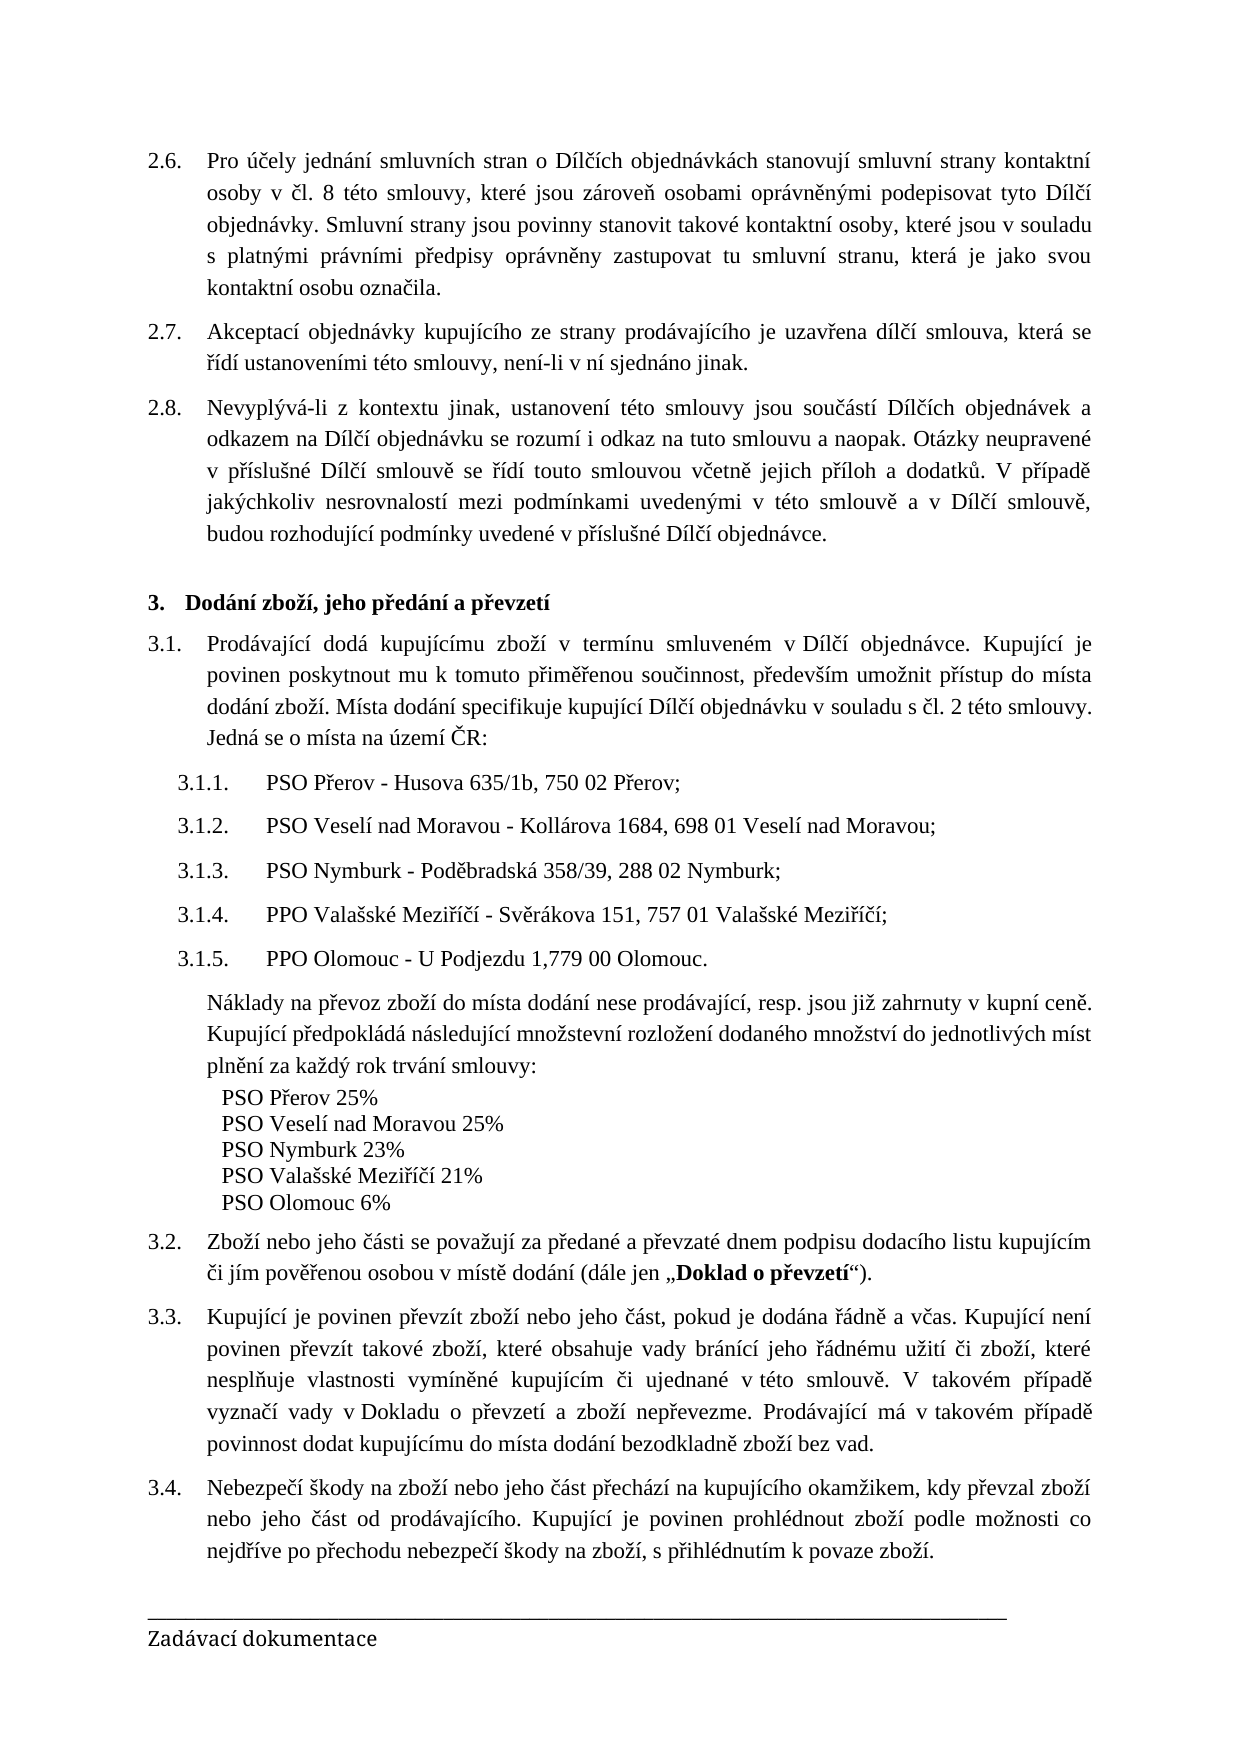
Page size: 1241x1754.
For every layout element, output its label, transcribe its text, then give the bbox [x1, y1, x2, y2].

text PSO Valašské Meziříčí 21% [148, 1163, 1093, 1189]
subtitle PPO Olomouc - U Podjezdu 1,779 00 Olomouc. [177, 945, 1093, 971]
subtitle Náklady na převoz zboží do místa dodání nese prodávající, resp. jsou již zahrnuty v kupní ceně. Kupující předpokládá následující množstevní rozložení dodaného množství do jednotlivých míst plnění za každý rok trvání smlouvy: [207, 989, 1093, 1078]
subtitle Akceptací objednávky kupujícího ze strany prodávajícího je uzavřena dílčí smlouva, která se řídí ustanoveními této smlouvy, není-li v ní sjednáno jinak. [148, 318, 1093, 376]
subtitle Dodání zboží, jeho předání a převzetí [148, 589, 1093, 615]
subtitle Kupující je povinen převzít zboží nebo jeho část, pokud je dodána řádně a včas. Kupující není povinen převzít takové zboží, které obsahuje vady bránící jeho řádnému užití či zboží, které nesplňuje vlastnosti vymíněné kupujícím či ujednané v této smlouvě. V takovém případě vyznačí vady v Dokladu o převzetí a zboží nepřevezme. Prodávající má v takovém případě povinnost dodat kupujícímu do místa dodání bezodkladně zboží bez vad. [148, 1303, 1093, 1456]
subtitle Prodávající dodá kupujícímu zboží v termínu smluveném v Dílčí objednávce. Kupující je povinen poskytnout mu k tomuto přiměřenou součinnost, především umožnit přístup do místa dodání zboží. Místa dodání specifikuje kupující Dílčí objednávku v souladu s čl. 2 této smlouvy. Jedná se o místa na území ČR: [148, 630, 1093, 751]
subtitle Pro účely jednání smluvních stran o Dílčích objednávkách stanovují smluvní strany kontaktní osoby v čl. 8 této smlouvy, které jsou zároveň osobami oprávněnými podepisovat tyto Dílčí objednávky. Smluvní strany jsou povinny stanovit takové kontaktní osoby, které jsou v souladu s platnými právními předpisy oprávněny zastupovat tu smluvní stranu, která je jako svou kontaktní osobu označila. [148, 148, 1093, 300]
subtitle Zboží nebo jeho části se považují za předané a převzaté dnem podpisu dodacího listu kupujícím či jím pověřenou osobou v místě dodání (dále jen „Doklad o převzetí“). [148, 1228, 1093, 1286]
subtitle Nevyplývá-li z kontextu jinak, ustanovení této smlouvy jsou součástí Dílčích objednávek a odkazem na Dílčí objednávku se rozumí i odkaz na tuto smlouvu a naopak. Otázky neupravené v příslušné Dílčí smlouvě se řídí touto smlouvou včetně jejich příloh a dodatků. V případě jakýchkoliv nesrovnalostí mezi podmínkami uvedenými v této smlouvě a v Dílčí smlouvě, budou rozhodující podmínky uvedené v příslušné Dílčí objednávce. [148, 393, 1093, 546]
subtitle PSO Veselí nad Moravou - Kollárova 1684, 698 01 Veselí nad Moravou; [177, 813, 1093, 839]
text PSO Nymburk 23% [148, 1136, 1093, 1163]
subtitle Nebezpečí škody na zboží nebo jeho část přechází na kupujícího okamžikem, kdy převzal zboží nebo jeho část od prodávajícího. Kupující je povinen prohlédnout zboží podle možnosti co nejdříve po přechodu nebezpečí škody na zboží, s přihlédnutím k povaze zboží. [148, 1474, 1093, 1563]
subtitle PPO Valašské Meziříčí - Svěrákova 151, 757 01 Valašské Meziříčí; [177, 901, 1093, 927]
text PSO Veselí nad Moravou 25% [148, 1110, 1093, 1136]
text PSO Přerov 25% [148, 1083, 1093, 1110]
text PSO Olomouc 6% [148, 1189, 1093, 1215]
subtitle PSO Přerov - Husova 635/1b, 750 02 Přerov; [177, 768, 1093, 795]
subtitle PSO Nymburk - Poděbradská 358/39, 288 02 Nymburk; [177, 857, 1093, 883]
